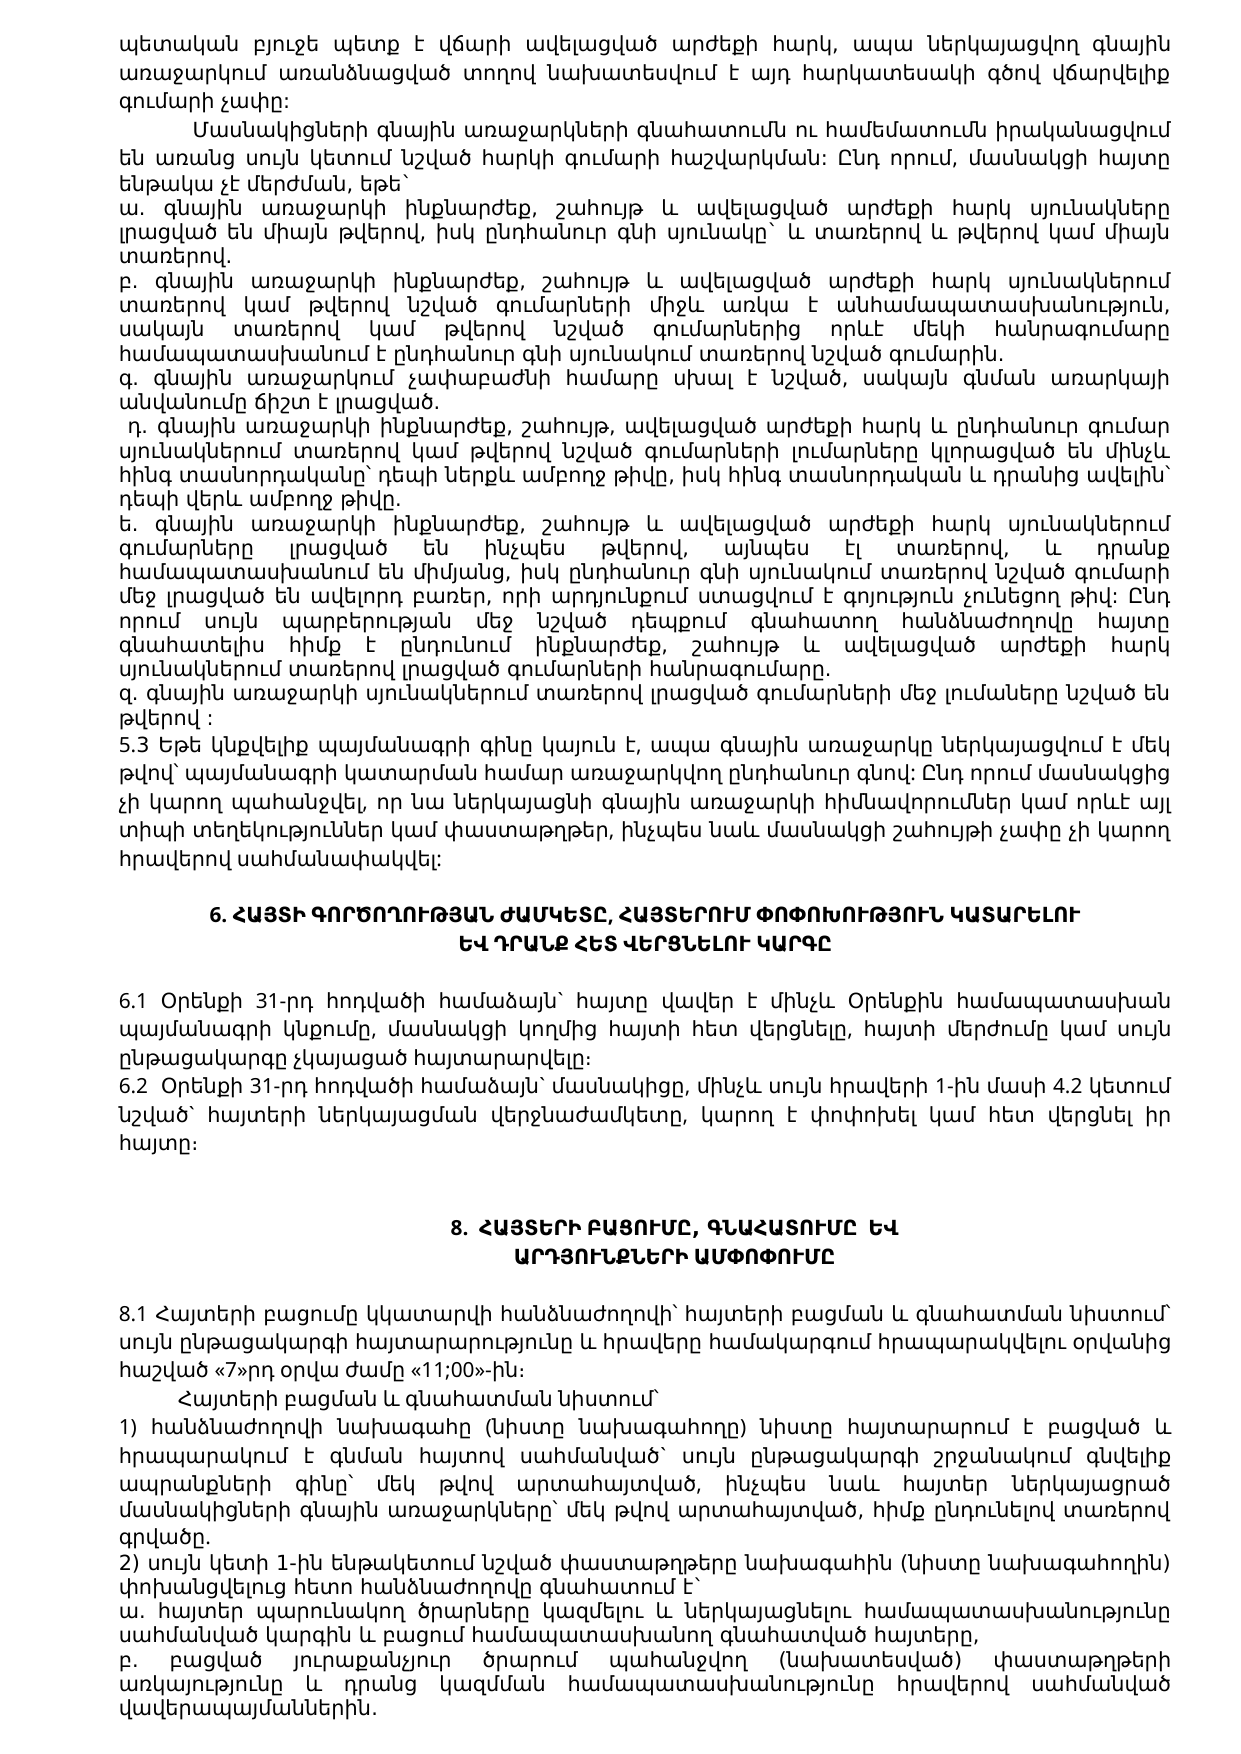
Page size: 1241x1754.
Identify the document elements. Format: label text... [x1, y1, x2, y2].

text 5.3 Եթե կնքվելիք պայմանագրի գինը կայուն է, ապա գնային առաջարկը ներկայացվում է մեկ թվով՝ պայմանագրի կատարման համար առաջարկվող ընդհանուր գնով: Ընդ որում մասնակցից չի կարող պահանջվել, որ նա ներկայացնի գնային առաջարկի հիմնավորումներ կամ որևէ այլ տիպի տեղեկություններ կամ փաստաթղթեր, ինչպես նաև մասնակցի շահույթի չափը չի կարող հրավերով սահմանափակվել: [118, 730, 1171, 872]
text 6.2 Օրենքի 31-րդ հոդվածի համաձայն` մասնակիցը, մինչև սույն հրավերի 1-ին մասի 4.2 կետում նշված` հայտերի ներկայացման վերջնաժամկետը, կարող է փոփոխել կամ հետ վերցնել իր հայտը։ [118, 1071, 1171, 1157]
text 8. ՀԱՅՏԵՐԻ ԲԱՑՈՒՄԸ, ԳՆԱՀԱՏՈՒՄԸ ԵՎ [118, 1213, 1171, 1242]
text ա. հայտեր պարունակող ծրարները կազմելու և ներկայացնելու համապատասխանությունը սահմանված կարգին և բացում համապատասխանող գնահատված հայտերը, [118, 1599, 1171, 1648]
text գ. գնային առաջարկում չափաբաժնի համարը սխալ է նշված, սակայն գնման առարկայի անվանումը ճիշտ է լրացված. [118, 366, 1171, 414]
text Հայտերի բացման և գնահատման նիստում՝ [118, 1384, 1171, 1412]
text 1) հանձնաժողովի նախագահը (նիստը նախագահողը) նիստը հայտարարում է բացված և հրապարակում է գնման հայտով սահմանված` սույն ընթացակարգի շրջանակում գնվելիք ապրանքների գինը՝ մեկ թվով արտահայտված, ինչպես նաև հայտեր ներկայացրած մասնակիցների գնային առաջարկները՝ մեկ թվով արտահայտված, հիմք ընդունելով տառերով գրվածը. [118, 1412, 1171, 1551]
text 2) սույն կետի 1-ին ենթակետում նշված փաստաթղթերը նախագահին (նիստը նախագահողին) փոխանցվելուց հետո հանձնաժողովը գնահատում է` [118, 1551, 1171, 1599]
text դ. գնային առաջարկի ինքնարժեք, շահույթ, ավելացված արժեքի հարկ և ընդհանուր գումար սյունակներում տառերով կամ թվերով նշված գումարների լումարները կլորացված են մինչև հինգ տասնորդականը՝ դեպի ներքև ամբողջ թիվը, իսկ հինգ տասնորդական և դրանից ավելին՝ դեպի վերև ամբողջ թիվը. [118, 414, 1171, 512]
text բ. գնային առաջարկի ինքնարժեք, շահույթ և ավելացված արժեքի հարկ սյունակներում տառերով կամ թվերով նշված գումարների միջև առկա է անհամապատասխանություն, սակայն տառերով կամ թվերով նշված գումարներից որևէ մեկի հանրագումարը համապատասխանում է ընդհանուր գնի սյունակում տառերով նշված գումարին. [118, 269, 1171, 366]
text Մասնակիցների գնային առաջարկների գնահատումն ու համեմատումն իրականացվում են առանց սույն կետում նշված հարկի գումարի հաշվարկման: Ընդ որում, մասնակցի հայտը ենթակա չէ մերժման, եթե` [118, 115, 1171, 196]
text 8.1 Հայտերի բացումը կկատարվի հանձնաժողովի՝ հայտերի բացման և գնահատման նիստում՝ սույն ընթացակարգի հայտարարությունը և հրավերը համակարգում հրապարակվելու օրվանից հաշված «7»րդ օրվա ժամը «11;00»-ին։ [118, 1299, 1171, 1384]
text 6.1 Օրենքի 31-րդ հոդվածի համաձայն` հայտը վավեր է մինչև Օրենքին համապատասխան պայմանագրի կնքումը, մասնակցի կողմից հայտի հետ վերցնելը, հայտի մերժումը կամ սույն ընթացակարգը չկայացած հայտարարվելը։ [118, 986, 1171, 1071]
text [118, 29, 1171, 115]
text բ. բացված յուրաքանչյուր ծրարում պահանջվող (նախատեսված) փաստաթղթերի առկայությունը և դրանց կազմման համապատասխանությունը հրավերով սահմանված վավերապայմաններին. [118, 1648, 1171, 1720]
text ԱՐԴՅՈՒՆՔՆԵՐԻ ԱՄՓՈՓՈՒՄԸ [118, 1242, 1171, 1270]
text ե. գնային առաջարկի ինքնարժեք, շահույթ և ավելացված արժեքի հարկ սյունակներում գումարները լրացված են ինչպես թվերով, այնպես էլ տառերով, և դրանք համապատասխանում են միմյանց, իսկ ընդհանուր գնի սյունակում տառերով նշված գումարի մեջ լրացված են ավելորդ բառեր, որի արդյունքում ստացվում է գոյություն չունեցող թիվ: Ընդ որում սույն պարբերության մեջ նշված դեպքում գնահատող հանձնաժողովը հայտը գնահատելիս հիմք է ընդունում ինքնարժեք, շահույթ և ավելացված արժեքի հարկ սյունակներում տառերով լրացված գումարների հանրագումարը. [118, 512, 1171, 681]
text ա. գնային առաջարկի ինքնարժեք, շահույթ և ավելացված արժեքի հարկ սյունակները լրացված են միայն թվերով, իսկ ընդհանուր գնի սյունակը` և տառերով և թվերով կամ միայն տառերով. [118, 196, 1171, 269]
text ԵՎ ԴՐԱՆՔ ՀԵՏ ՎԵՐՑՆԵԼՈՒ ԿԱՐԳԸ [118, 929, 1171, 957]
text 6. ՀԱՅՏԻ ԳՈՐԾՈՂՈՒԹՅԱՆ ԺԱՄԿԵՏԸ, ՀԱՅՏԵՐՈՒՄ ՓՈՓՈԽՈՒԹՅՈՒՆ ԿԱՏԱՐԵԼՈՒ [118, 901, 1171, 929]
text զ. գնային առաջարկի սյունակներում տառերով լրացված գումարների մեջ լումաները նշված են թվերով : [118, 681, 1171, 730]
